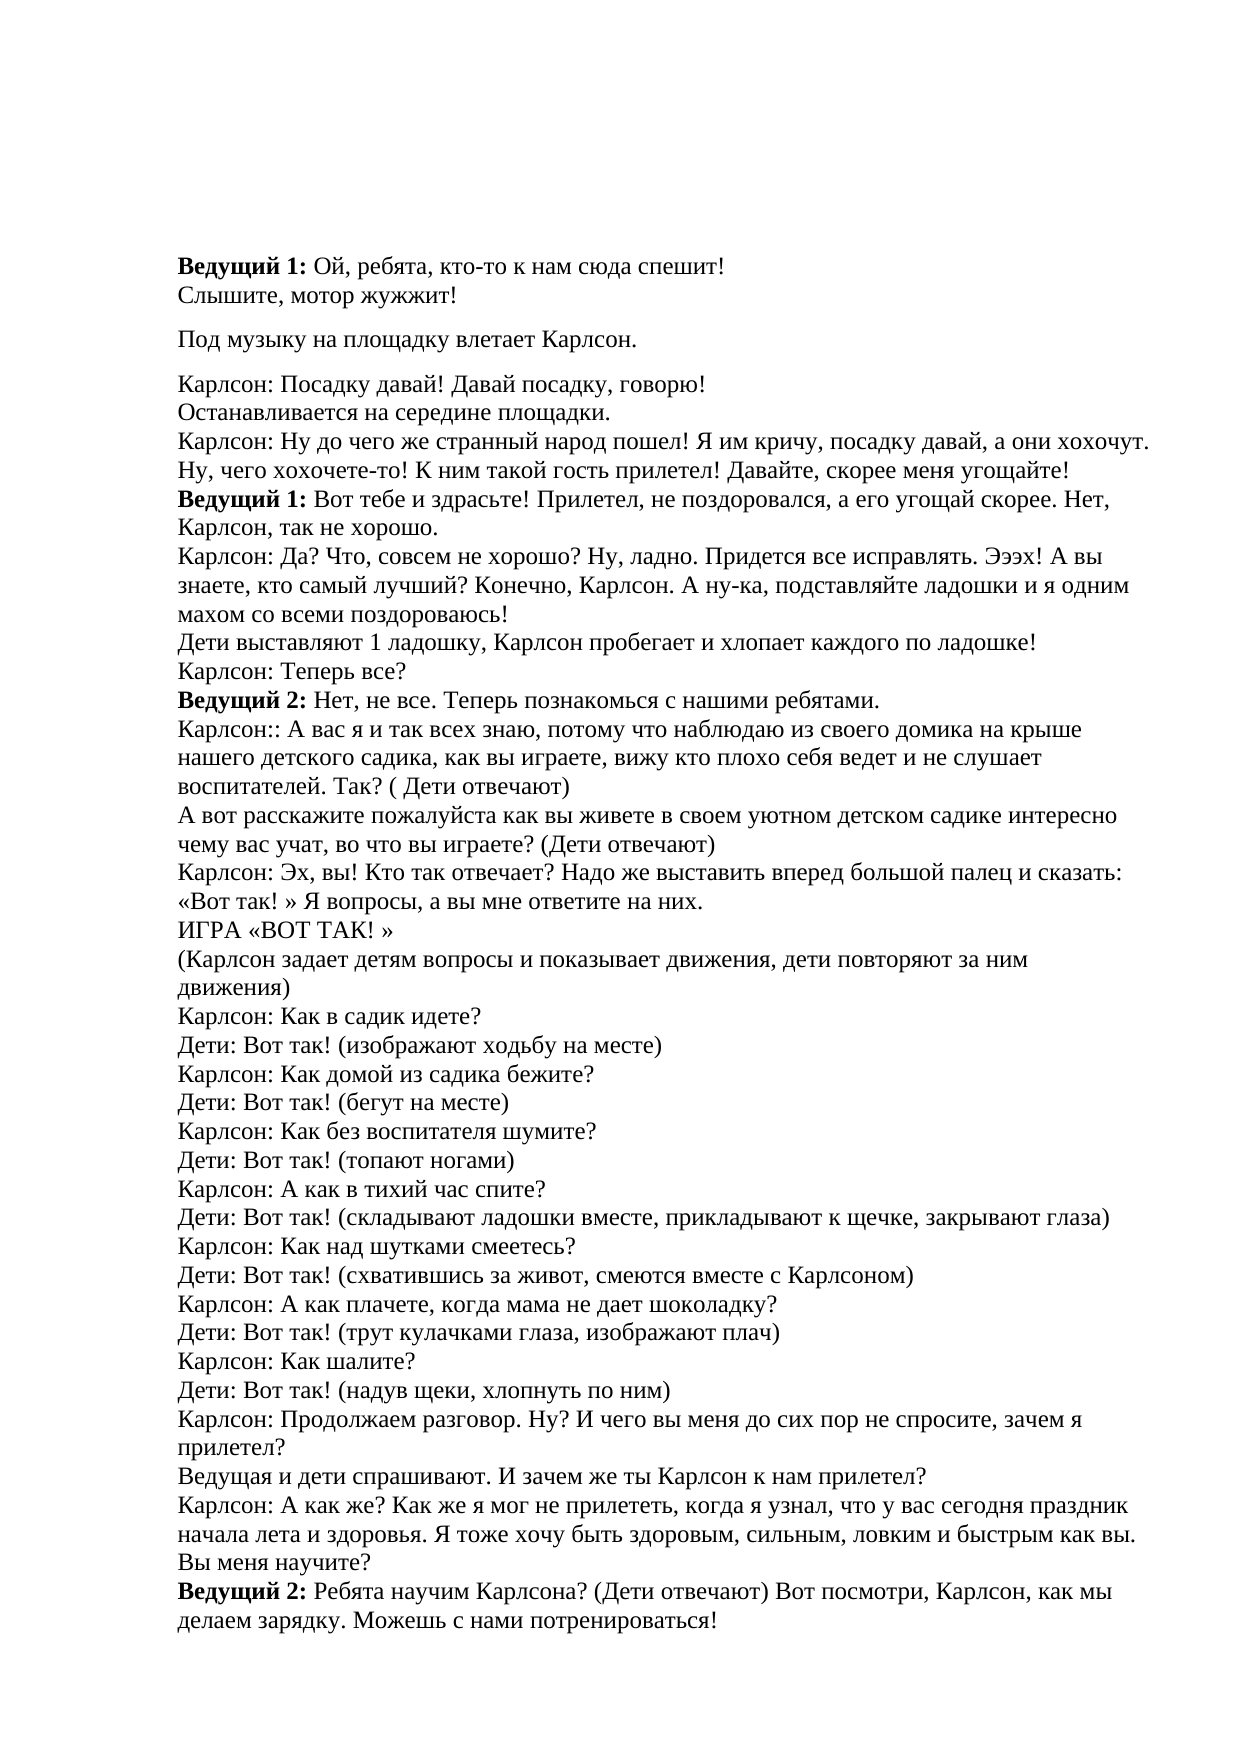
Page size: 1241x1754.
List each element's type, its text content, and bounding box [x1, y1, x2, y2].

text Ведущий 1: Ой, ребята, кто-то к нам сюда спешит! Слышите, мотор жужжит! [177, 251, 1152, 309]
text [177, 369, 1152, 1634]
text Под музыку на площадку влетает Карлсон. [177, 324, 1152, 353]
